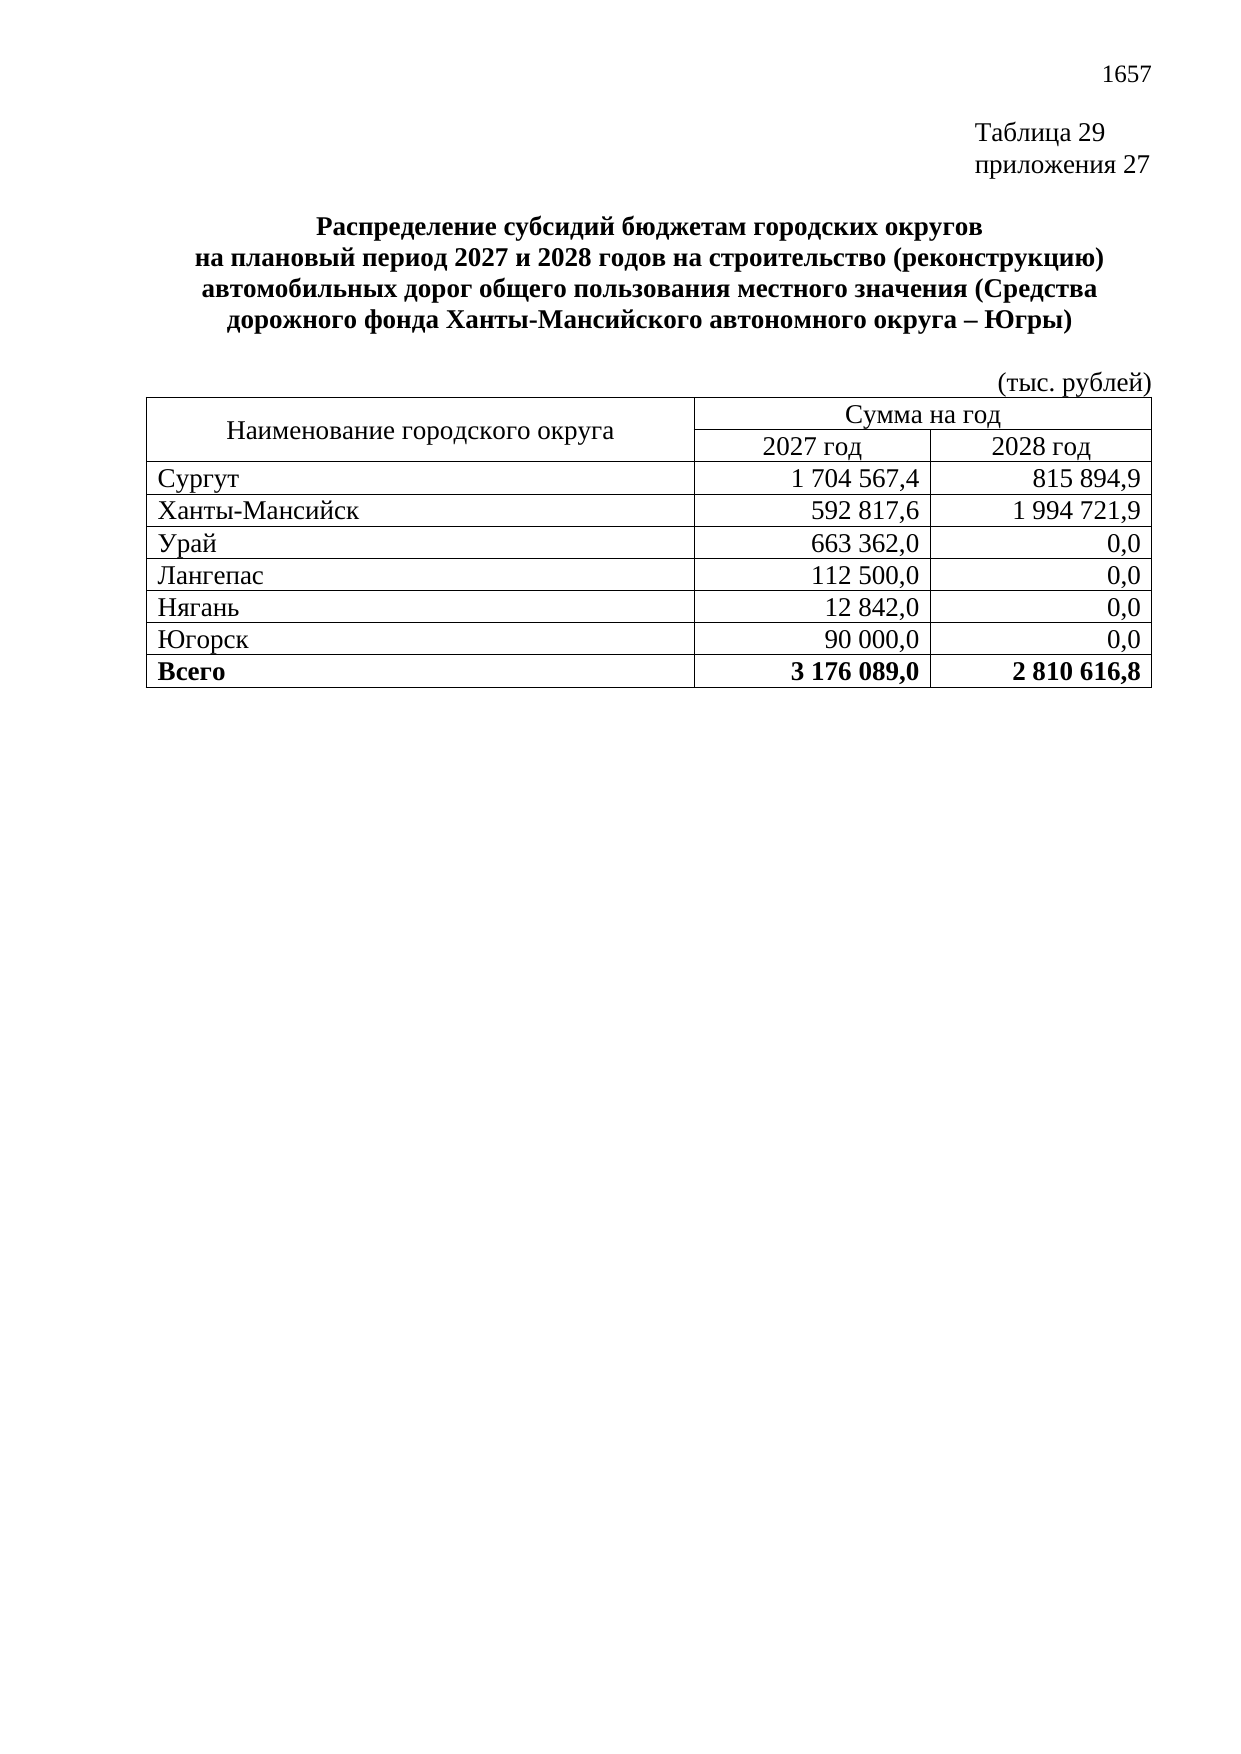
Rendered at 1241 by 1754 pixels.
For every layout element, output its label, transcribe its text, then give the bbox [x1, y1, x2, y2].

text Таблица 29 [974, 117, 1181, 148]
table_header Наименование городского округа [147, 398, 694, 461]
table_cell 90 000,0 [695, 623, 930, 654]
table_cell 0,0 [931, 527, 1151, 558]
table_cell Сургут [147, 462, 694, 493]
table_cell 1 994 721,9 [931, 495, 1151, 526]
text Распределение субсидий бюджетам городских округов [148, 210, 1152, 241]
table_cell 2 810 616,8 [931, 655, 1151, 687]
table_cell 0,0 [931, 559, 1151, 590]
text приложения 27 [974, 148, 1152, 179]
table_cell 2027 год [695, 430, 930, 461]
table_cell Лангепас [147, 559, 694, 590]
table_cell 1 704 567,4 [695, 462, 930, 493]
table_cell Нягань [147, 591, 694, 622]
table_cell 2028 год [931, 430, 1151, 461]
table_cell 592 817,6 [695, 495, 930, 526]
table_cell 815 894,9 [931, 462, 1151, 493]
table_cell 3 176 089,0 [695, 655, 930, 687]
table_cell 112 500,0 [695, 559, 930, 590]
text на плановый период 2027 и 2028 годов на строительство (реконструкцию) автомобильных дорог общего пользования местного значения (Средства дорожного фонда Ханты-Мансийского автономного округа – Югры) [148, 241, 1152, 334]
text (тыс. рублей) [148, 366, 1152, 397]
table_cell Ханты-Мансийск [147, 495, 694, 526]
table_cell Урай [147, 527, 694, 558]
table_cell 0,0 [931, 623, 1151, 654]
table_header Сумма на год [695, 398, 1151, 429]
table_cell Всего [147, 655, 694, 687]
table_cell 0,0 [931, 591, 1151, 622]
table_cell 663 362,0 [695, 527, 930, 558]
table_cell 12 842,0 [695, 591, 930, 622]
table_cell Югорск [147, 623, 694, 654]
